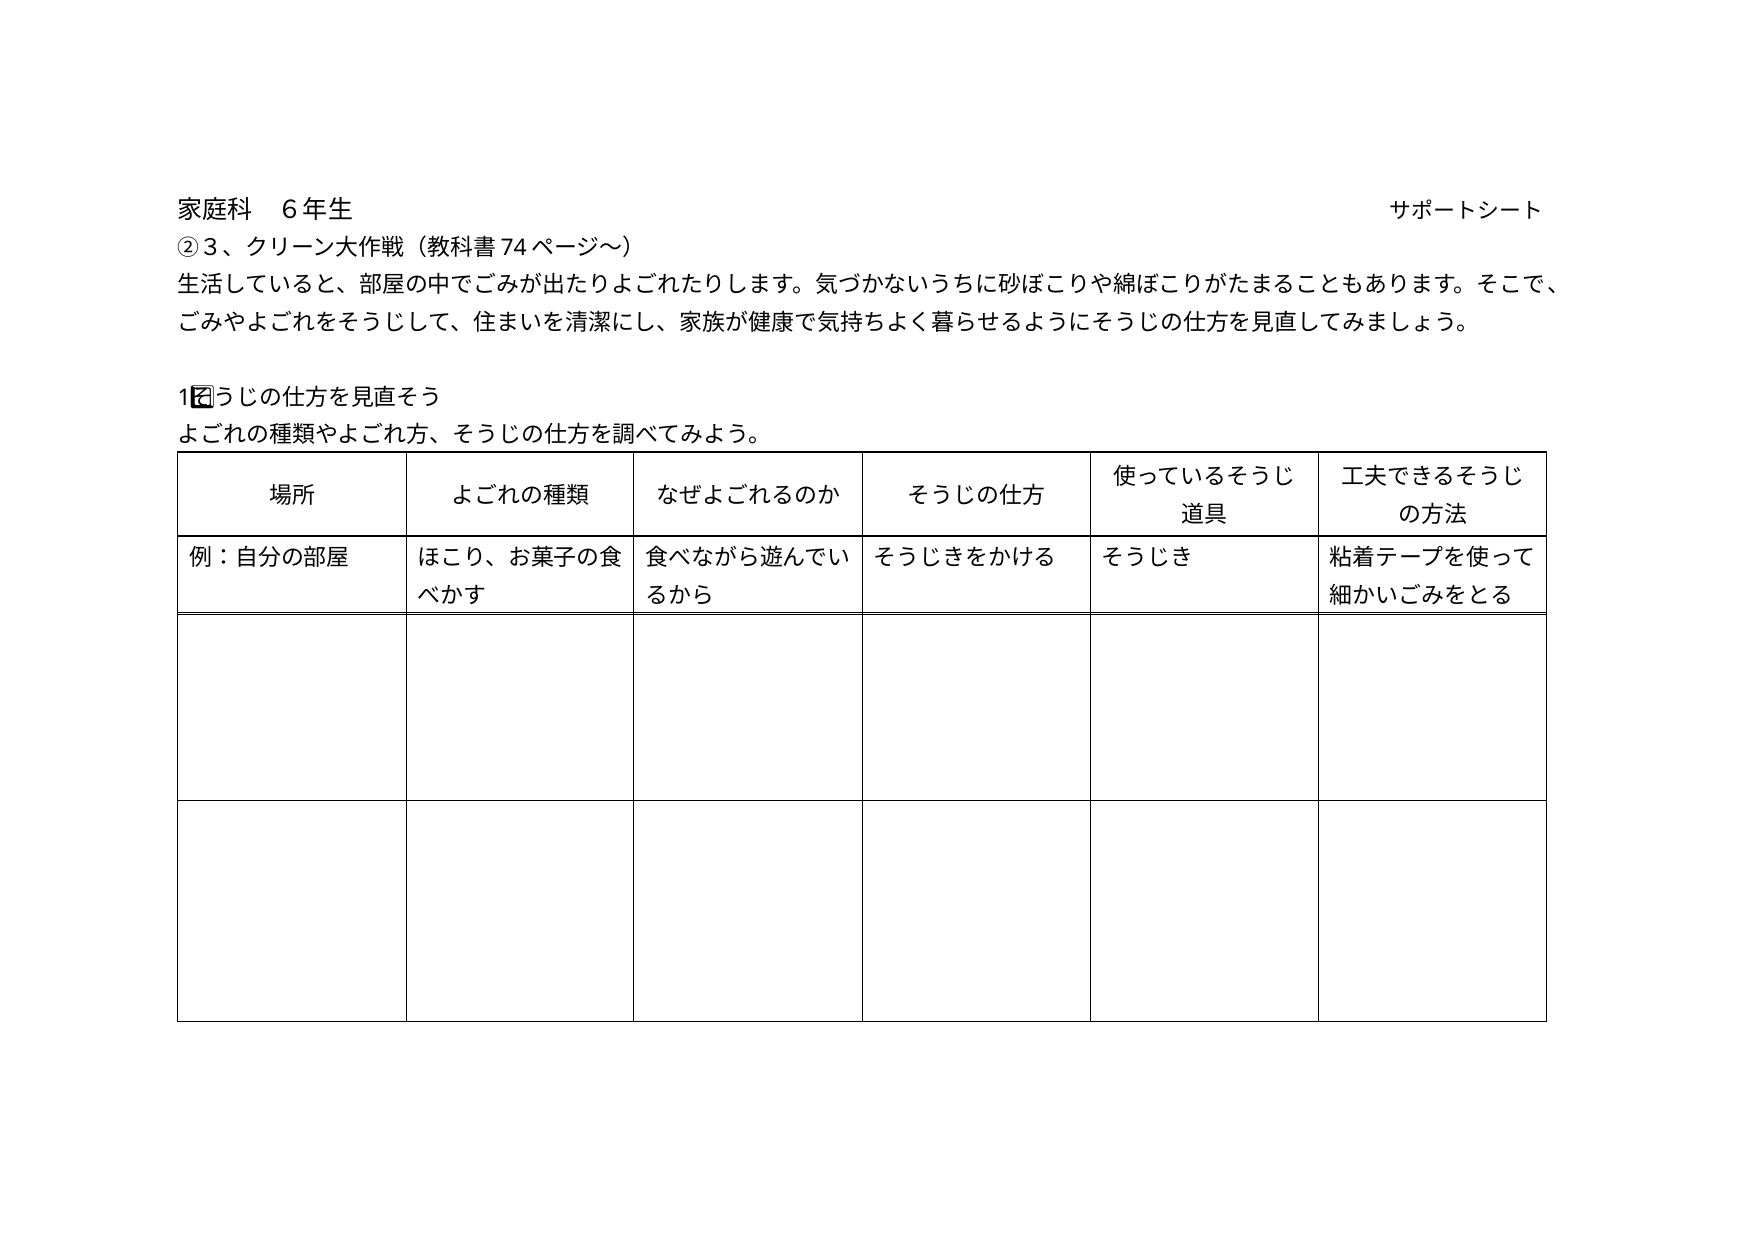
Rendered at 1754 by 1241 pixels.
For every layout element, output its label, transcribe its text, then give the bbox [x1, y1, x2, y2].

table_cell [863, 615, 1090, 799]
table_cell [634, 615, 862, 799]
table_cell [407, 615, 633, 799]
table_cell そうじき [1091, 537, 1318, 612]
table_header なぜよごれるのか [634, 453, 862, 535]
table_cell ほこり、お菓子の食べかす [407, 537, 633, 612]
table_cell 例：自分の部屋 [178, 537, 406, 612]
table_cell [1091, 615, 1318, 799]
table_cell [178, 801, 406, 1021]
text 生活していると、部屋の中でごみが出たりよごれたりします。気づかないうちに砂ぼこりや綿ぼこりがたまることもあります。そこで、ごみやよごれをそうじして、住まいを清潔にし、家族が健康で気持ちよく暮らせるようにそうじの仕方を見直してみましょう。 [177, 264, 1547, 339]
table_header そうじの仕方 [863, 453, 1090, 535]
table_cell そうじきをかける [863, 537, 1090, 612]
table_cell 粘着テープを使って細かいごみをとる [1319, 537, 1546, 612]
table_header 工夫できるそうじの方法 [1319, 453, 1546, 535]
table_cell [634, 801, 862, 1021]
table_cell [1319, 801, 1546, 1021]
text 1⃣そうじの仕方を見直そう [177, 376, 1547, 414]
table_cell [1319, 615, 1546, 799]
table_cell 食べながら遊んでいるから [634, 537, 862, 612]
table_cell [863, 801, 1090, 1021]
text 家庭科 ６年生 サポートシート②３、クリーン大作戦（教科書74ページ～） [177, 189, 1547, 264]
table_header 場所 [178, 453, 406, 535]
table_cell [178, 615, 406, 799]
text よごれの種類やよごれ方、そうじの仕方を調べてみよう。 [177, 414, 1547, 451]
table_cell [1091, 801, 1318, 1021]
table_cell [407, 801, 633, 1021]
table_header 使っているそうじ 道具 [1091, 453, 1318, 535]
table_header よごれの種類 [407, 453, 633, 535]
